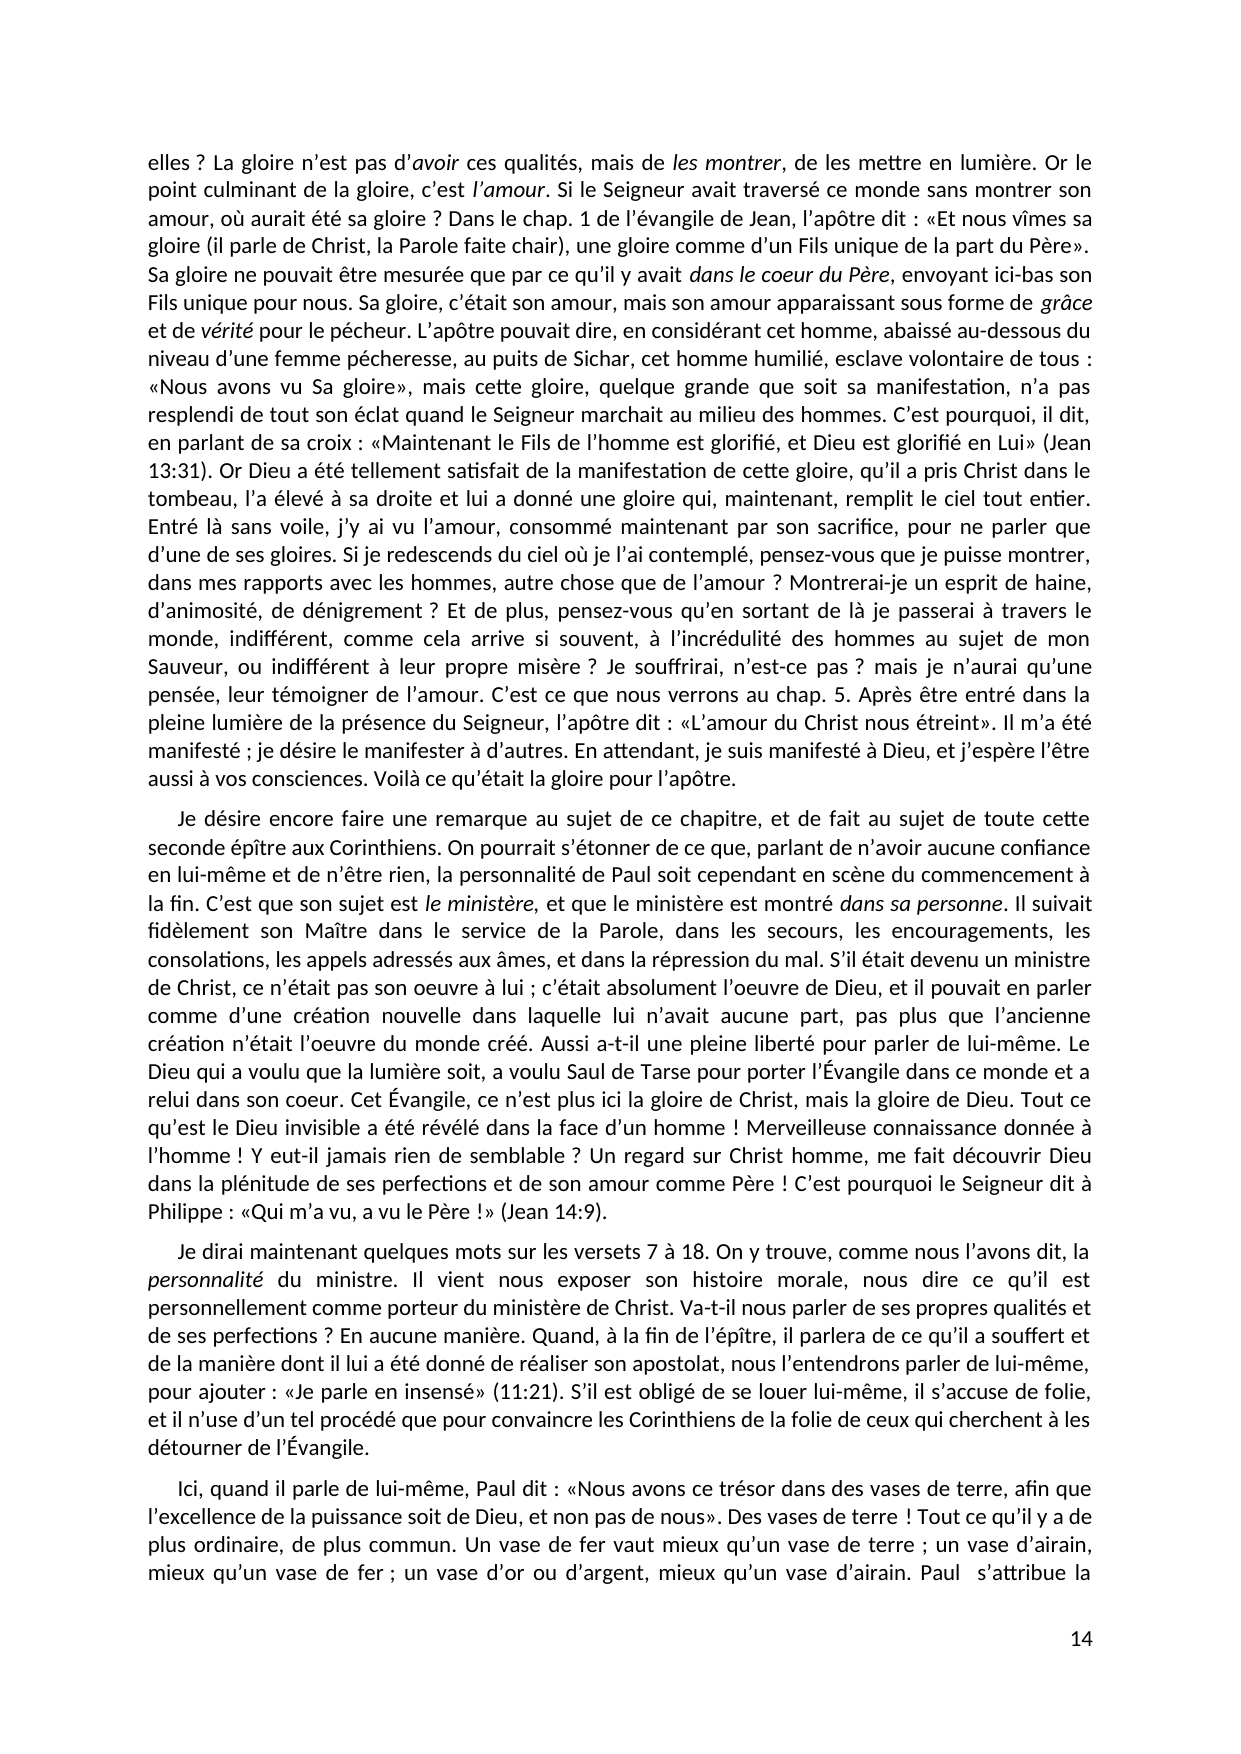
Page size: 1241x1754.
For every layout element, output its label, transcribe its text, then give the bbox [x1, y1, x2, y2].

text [148, 148, 1093, 792]
text Je désire encore faire une remarque au sujet de ce chapitre, et de fait au sujet de toute cette seconde épître aux Corinthiens. On pourrait s’étonner de ce que, parlant de n’avoir aucune confiance en lui-même et de n’être rien, la personnalité de Paul soit cependant en scène du commencement à la fin. C’est que son sujet est le ministère, et que le ministère est montré dans sa personne. Il suivait fidèlement son Maître dans le service de la Parole, dans les secours, les encouragements, les consolations, les appels adressés aux âmes, et dans la répression du mal. S’il était devenu un ministre de Christ, ce n’était pas son oeuvre à lui ; c’était absolument l’oeuvre de Dieu, et il pouvait en parler comme d’une création nouvelle dans laquelle lui n’avait aucune part, pas plus que l’ancienne création n’était l’oeuvre du monde créé. Aussi a-t-il une pleine liberté pour parler de lui-même. Le Dieu qui a voulu que la lumière soit, a voulu Saul de Tarse pour porter l’Évangile dans ce monde et a relui dans son coeur. Cet Évangile, ce n’est plus ici la gloire de Christ, mais la gloire de Dieu. Tout ce qu’est le Dieu invisible a été révélé dans la face d’un homme ! Merveilleuse connaissance donnée à l’homme ! Y eut-il jamais rien de semblable ? Un regard sur Christ homme, me fait découvrir Dieu dans la plénitude de ses perfections et de son amour comme Père ! C’est pourquoi le Seigneur dit à Philippe : «Qui m’a vu, a vu le Père !» (Jean 14:9). [148, 804, 1093, 1225]
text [148, 1474, 1093, 1586]
text Je dirai maintenant quelques mots sur les versets 7 à 18. On y trouve, comme nous l’avons dit, la personnalité du ministre. Il vient nous exposer son histoire morale, nous dire ce qu’il est personnellement comme porteur du ministère de Christ. Va-t-il nous parler de ses propres qualités et de ses perfections ? En aucune manière. Quand, à la fin de l’épître, il parlera de ce qu’il a souffert et de la manière dont il lui a été donné de réaliser son apostolat, nous l’entendrons parler de lui-même, pour ajouter : «Je parle en insensé» (11:21). S’il est obligé de se louer lui-même, il s’accuse de folie, et il n’use d’un tel procédé que pour convaincre les Corinthiens de la folie de ceux qui cherchent à les détourner de l’Évangile. [148, 1237, 1093, 1462]
